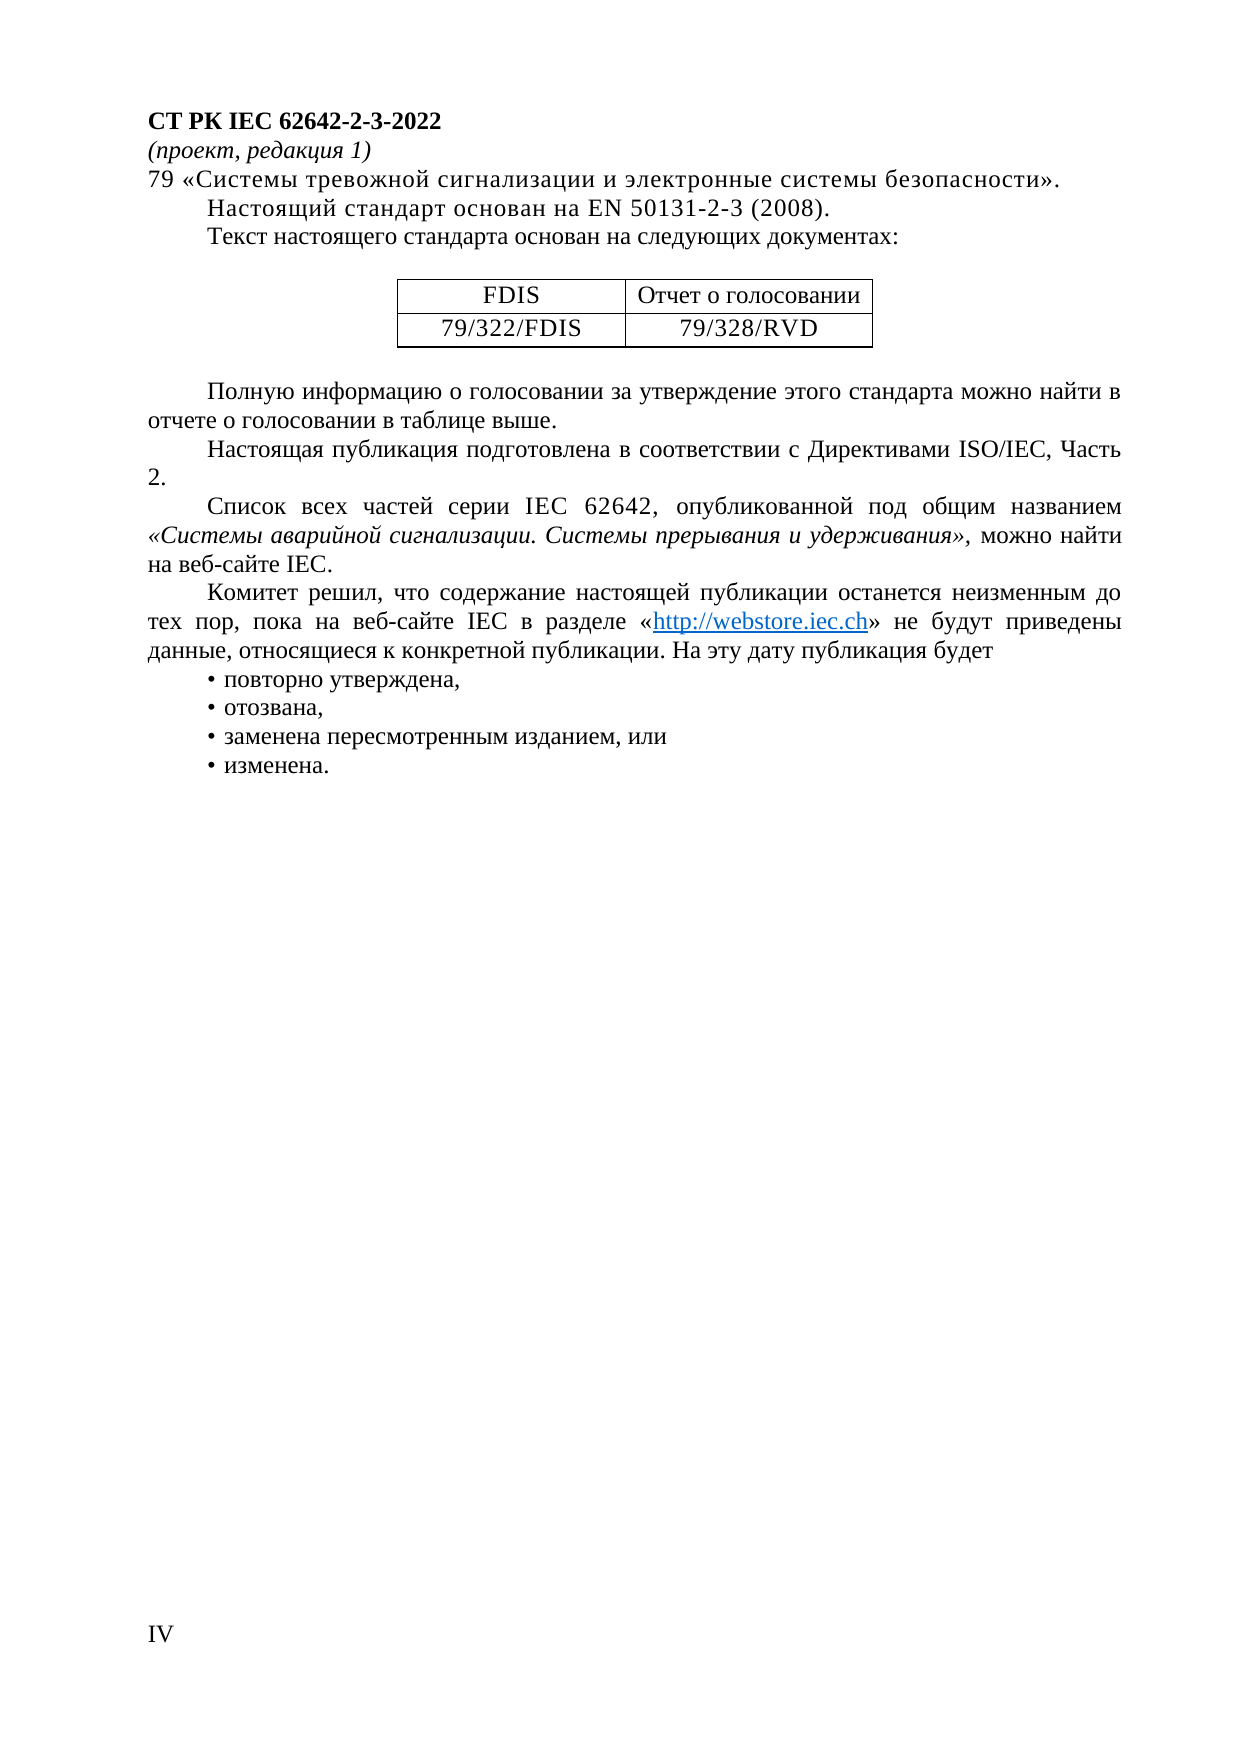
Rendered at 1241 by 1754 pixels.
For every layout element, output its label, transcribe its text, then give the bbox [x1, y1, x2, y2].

table_header Отчет о голосовании [626, 280, 872, 312]
text Список всех частей серии IEC 62642, опубликованной под общим названием «Системы аварийной сигнализации. Системы прерывания и удерживания», можно найти на веб-сайте IEC. [148, 491, 1122, 577]
text Настоящая публикация подготовлена в соответствии с Директивами ISO/IEC, Часть 2. [148, 434, 1122, 491]
text Полную информацию о голосовании за утверждение этого стандарта можно найти в отчете о голосовании в таблице выше. [148, 376, 1122, 434]
table_cell 79/328/RVD [626, 314, 872, 346]
text • повторно утверждена, [148, 664, 1122, 692]
text Комитет решил, что содержание настоящей публикации останется неизменным до тех пор, пока на веб-сайте IEC в разделе «http://webstore.iec.ch» не будут приведены данные, относящиеся к конкретной публикации. На эту дату публикация будет [148, 577, 1122, 664]
text Международный стандарт IEC 62642-2-3 подготовлен техническим комитетом IEC 79 «Системы тревожной сигнализации и электронные системы безопасности». [148, 164, 1122, 193]
text Текст настоящего стандарта основан на следующих документах: [148, 221, 1122, 250]
table_header FDIS [398, 280, 625, 312]
text • заменена пересмотренным изданием, или [148, 721, 1122, 750]
table_cell 79/322/FDIS [398, 314, 625, 346]
text • отозвана, [148, 692, 1122, 721]
text • изменена. [148, 750, 1122, 779]
text Настоящий стандарт основан на EN 50131-2-3 (2008). [148, 193, 1122, 221]
